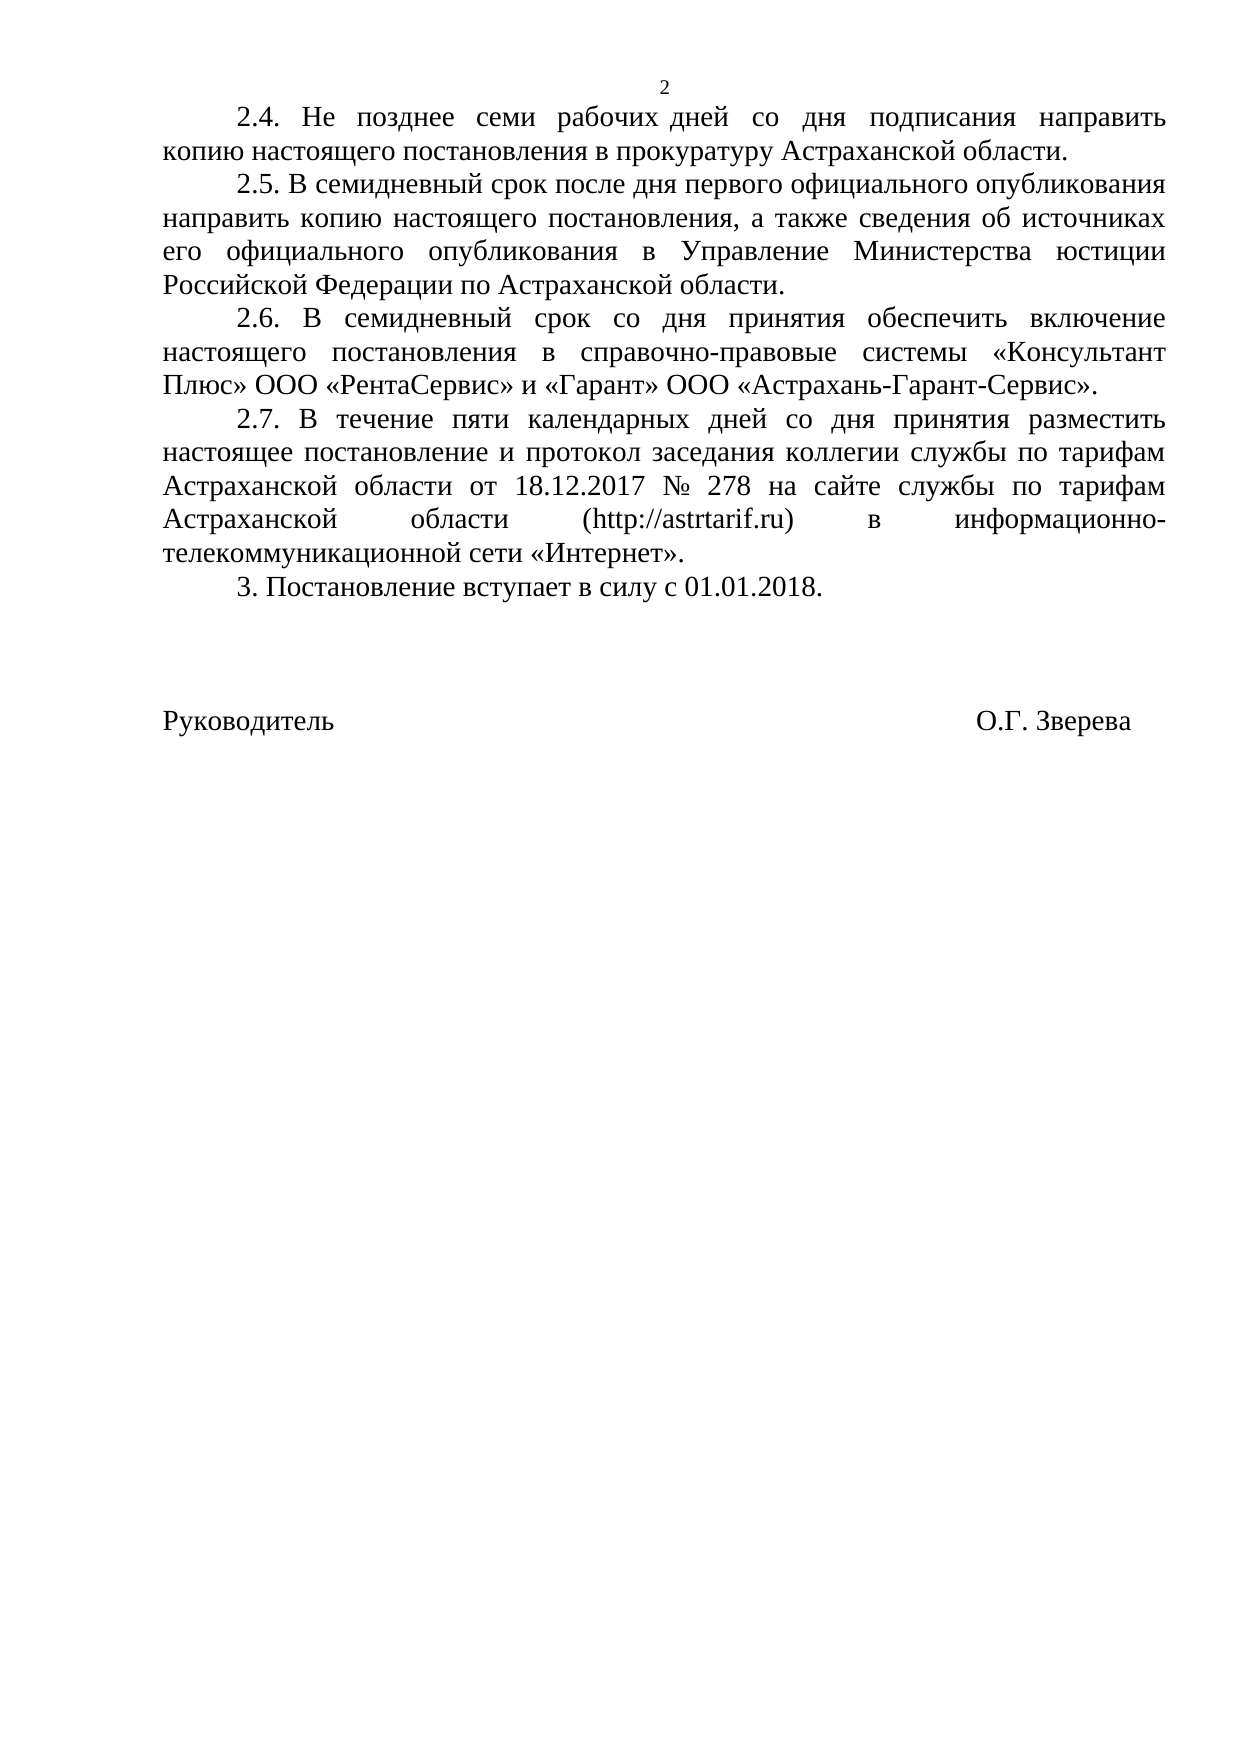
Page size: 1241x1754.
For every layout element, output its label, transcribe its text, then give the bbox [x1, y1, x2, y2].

text 2.4. Не позднее семи рабочих дней со дня подписания направить копию настоящего постановления в прокуратуру Астраханской области. [162, 99, 1167, 166]
text 2.6. В семидневный срок со дня принятия обеспечить включение настоящего постановления в справочно-правовые системы «Консультант Плюс» ООО «РентаСервис» и «Гарант» ООО «Астрахань-Гарант-Сервис». [162, 300, 1167, 401]
text 3. Постановление вступает в силу с 01.01.2018. [162, 569, 1167, 602]
text 2.7. В течение пяти календарных дней со дня принятия разместить настоящее постановление и протокол заседания коллегии службы по тарифам Астраханской области от 18.12.2017 № 278 на сайте службы по тарифам Астраханской области (http://astrtarif.ru) в информационно-телекоммуникационной сети «Интернет». [162, 401, 1167, 569]
text 2.5. В семидневный срок после дня первого официального опубликования направить копию настоящего постановления, а также сведения об источниках его официального опубликования в Управление Министерства юстиции Российской Федерации по Астраханской области. [162, 166, 1167, 300]
text Руководитель О.Г. Зверева [162, 703, 1137, 736]
